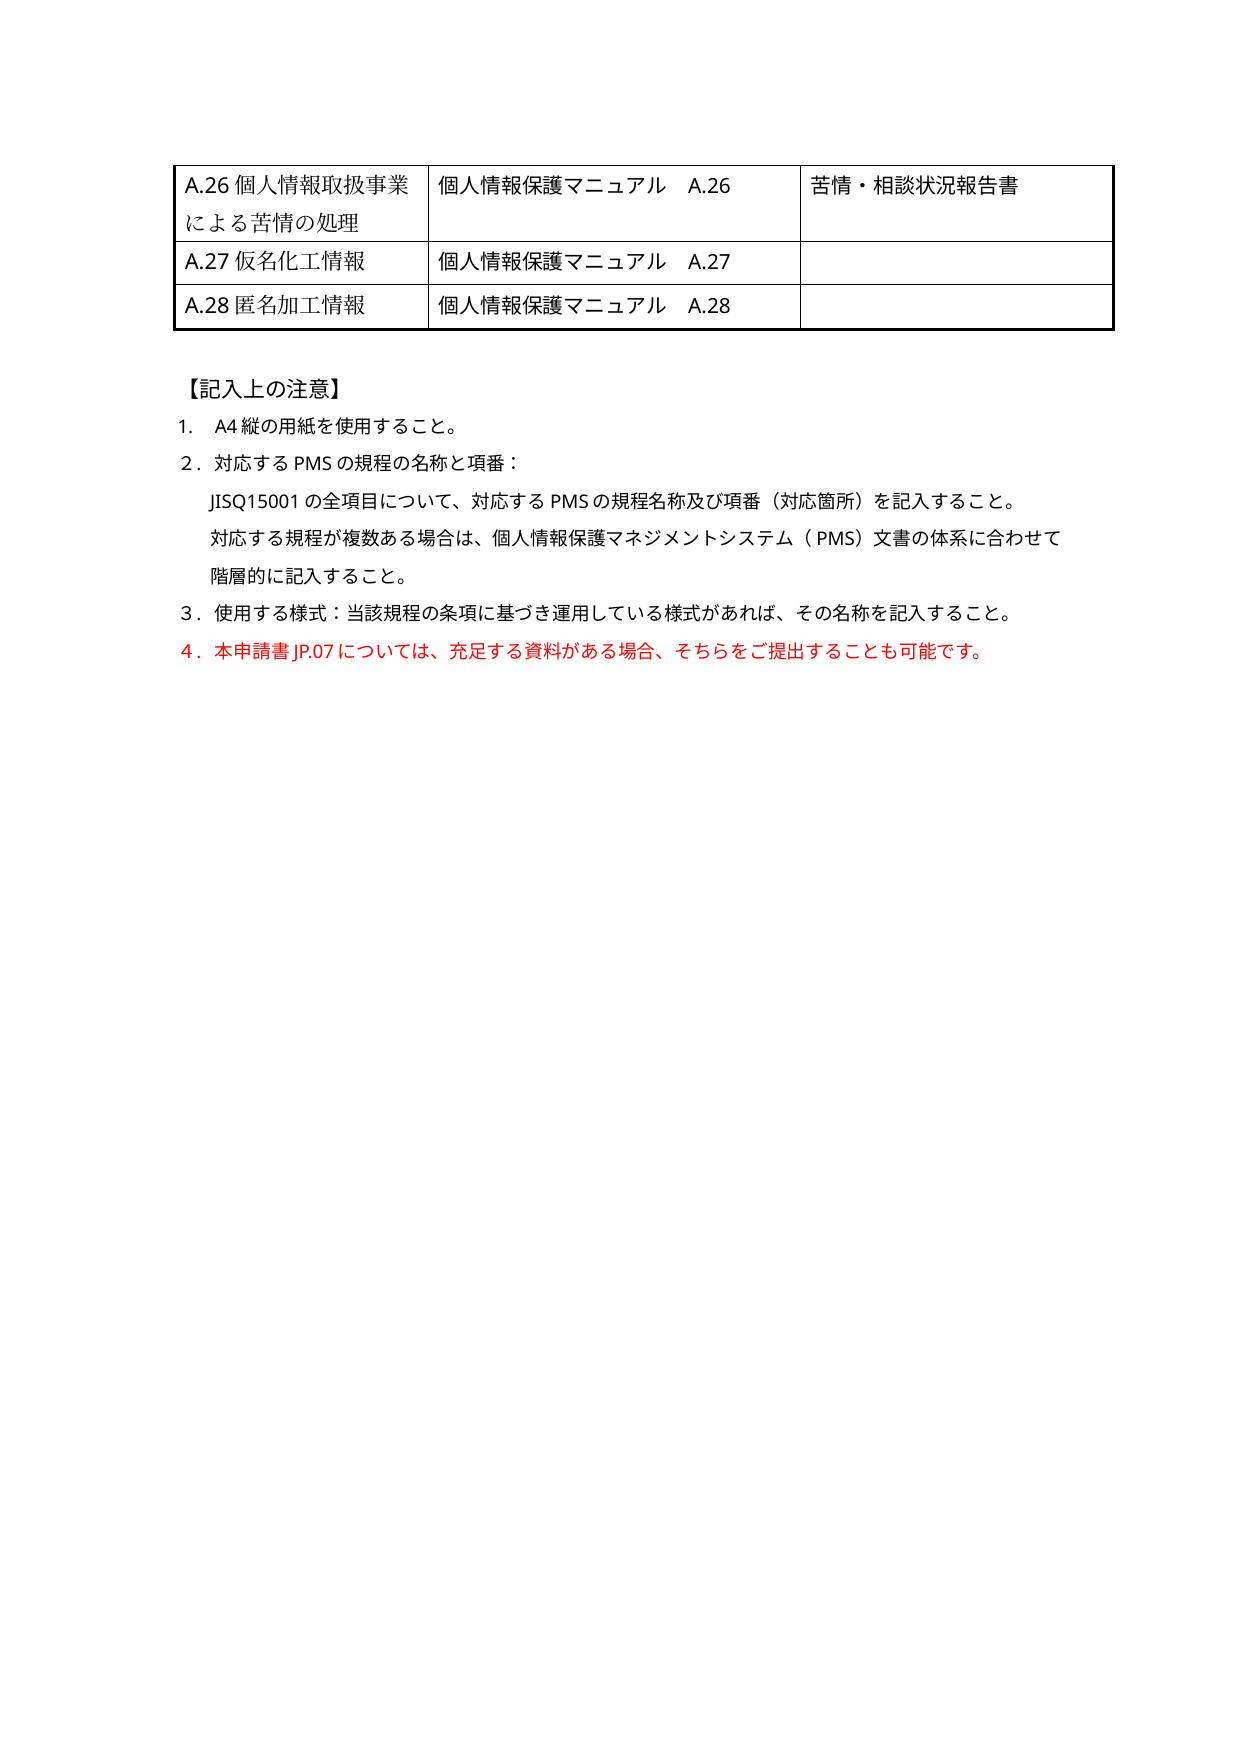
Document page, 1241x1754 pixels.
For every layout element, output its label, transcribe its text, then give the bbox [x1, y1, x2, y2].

table_cell 個人情報保護マニュアル A.27 [429, 242, 800, 284]
text 【記入上の注意】 [177, 369, 1063, 406]
list 対応するPMSの規程の名称と項番： [177, 444, 1063, 481]
table_cell [801, 242, 1112, 284]
table_cell 個人情報保護マニュアル A.26 [429, 166, 800, 241]
text 対応する規程が複数ある場合は、個人情報保護マネジメントシステム（PMS）文書の体系に合わせて階層的に記入すること。 [210, 519, 1063, 594]
table_cell A.27仮名化工情報 [176, 242, 428, 284]
list A4縦の用紙を使用すること。 [177, 406, 1063, 444]
table_cell 苦情・相談状況報告書 [801, 166, 1112, 241]
list 使用する様式：当該規程の条項に基づき運用している様式があれば、その名称を記入すること。 [177, 594, 1063, 631]
text JISQ15001の全項目について、対応するPMSの規程名称及び項番（対応箇所）を記入すること。 [210, 481, 1063, 519]
list 本申請書JP.07については、充足する資料がある場合、そちらをご提出することも可能です。 [177, 631, 1063, 669]
table_cell A.28匿名加工情報 [176, 285, 428, 328]
table_cell [801, 285, 1112, 328]
table_cell A.26個人情報取扱事業による苦情の処理 [176, 166, 428, 241]
table_cell 個人情報保護マニュアル A.28 [429, 285, 800, 328]
